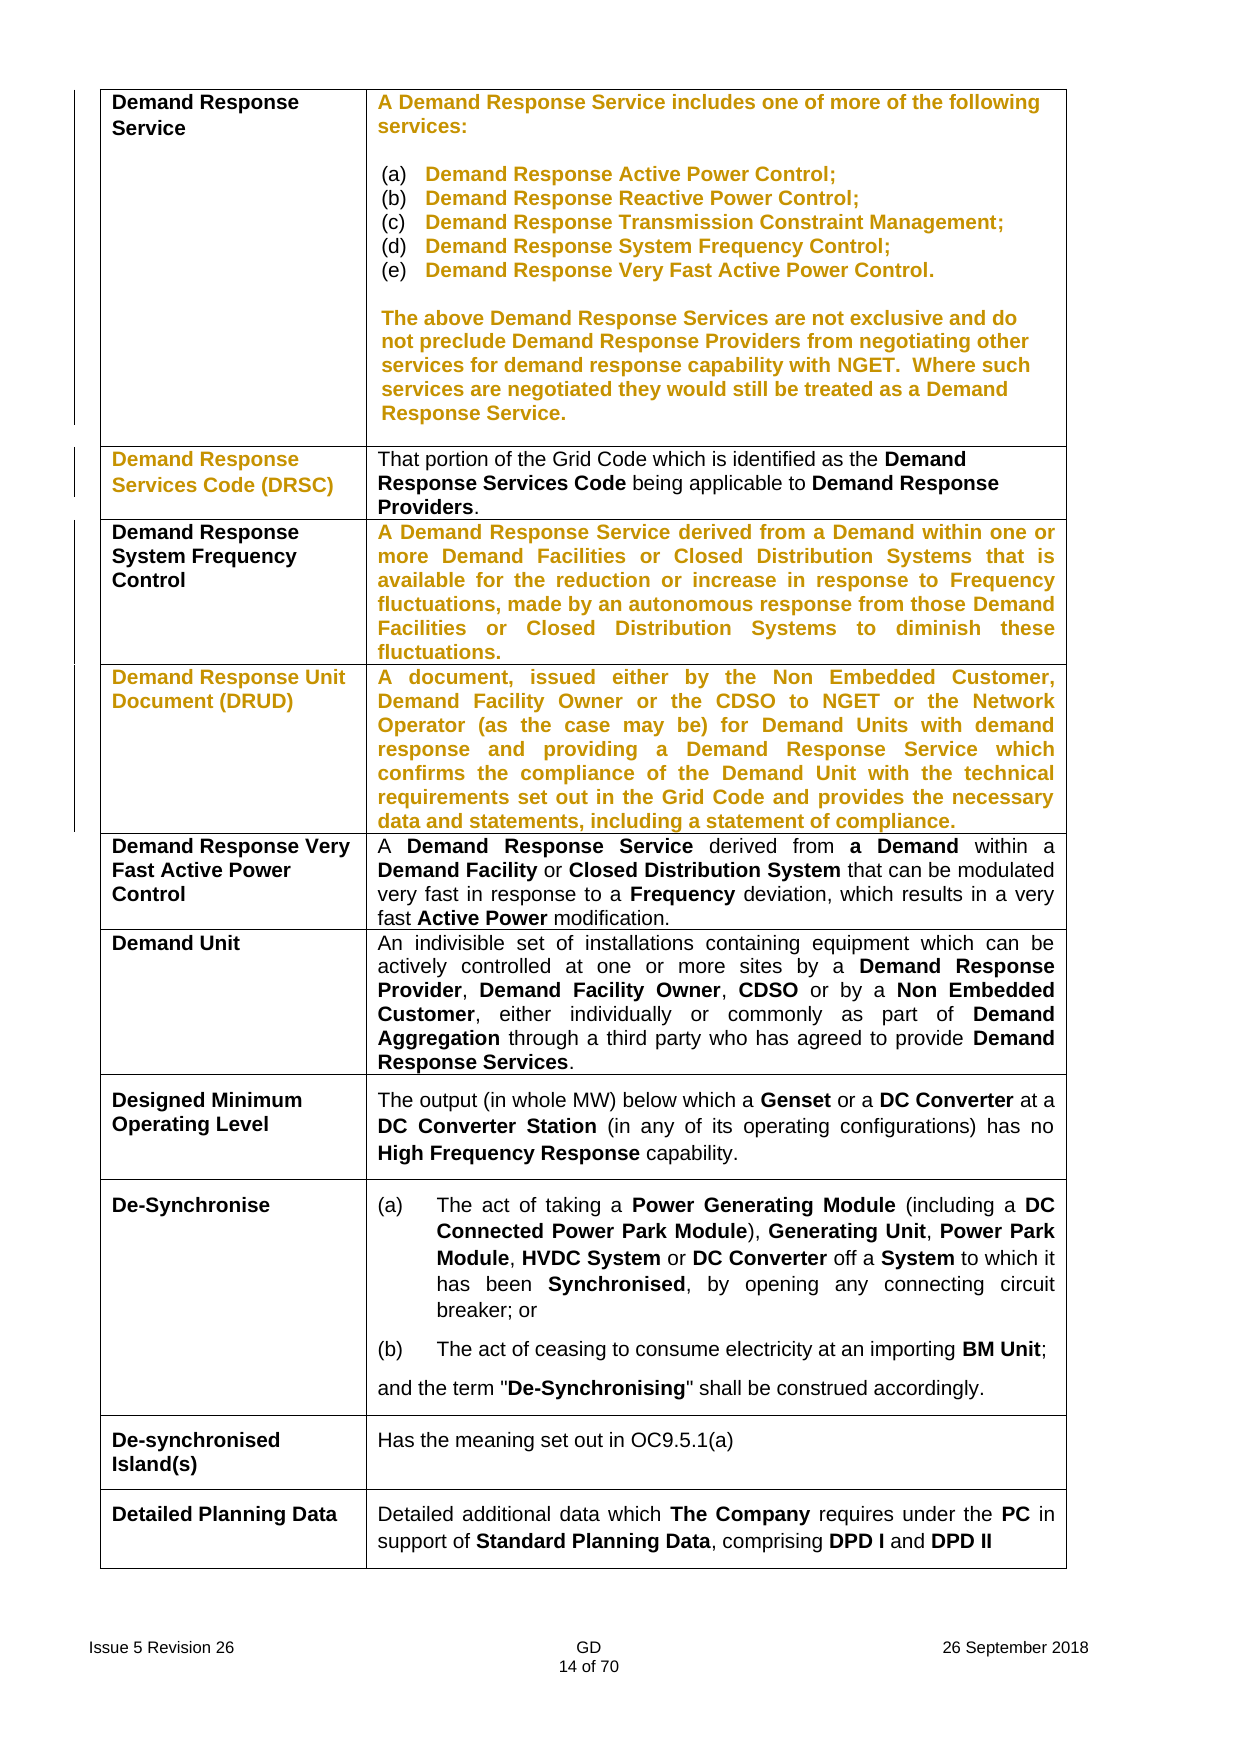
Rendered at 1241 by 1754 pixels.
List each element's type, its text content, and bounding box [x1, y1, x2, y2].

table_cell A Demand Response Service derived from a Demand within a Demand Facility or Closed Distribution System that can be modulated very fast in response to a Frequency deviation, which results in a very fast Active Power modification. [367, 834, 1066, 929]
table_cell A document, issued either by the Non Embedded Customer, Demand Facility Owner or the CDSO to NGET or the Network Operator (as the case may be) for Demand Units with demand response and providing a Demand Response Service which confirms the compliance of the Demand Unit with the technical requirements set out in the Grid Code and provides the necessary data and statements, including a statement of compliance. [367, 665, 1066, 832]
table_cell (a) The act of taking a Power Generating Module (including a DC Connected Power Park Module), Generating Unit, Power Park Module, HVDC System or DC Converter off a System to which it has been Synchronised, by opening any connecting circuit breaker; or (b) The act of ceasing to consume electricity at an importing BM Unit; and the term "De-Synchronising" shall be construed accordingly. [367, 1180, 1066, 1415]
table_cell An indivisible set of installations containing equipment which can be actively controlled at one or more sites by a Demand Response Provider, Demand Facility Owner, CDSO or by a Non Embedded Customer, either individually or commonly as part of Demand Aggregation through a third party who has agreed to provide Demand Response Services. [367, 930, 1066, 1074]
table_cell Detailed additional data which The Company requires under the PC in support of Standard Planning Data, comprising DPD I and DPD II [367, 1490, 1066, 1567]
table_cell Designed Minimum Operating Level [101, 1075, 366, 1179]
table_cell Has the meaning set out in OC9.5.1(a) [367, 1416, 1066, 1489]
table_cell Demand Response Services Code (DRSC) [101, 447, 366, 519]
table_cell Demand Unit [101, 930, 366, 1074]
table_cell Demand Response System Frequency Control [101, 520, 366, 664]
table_cell Demand Response Service [101, 90, 366, 446]
table_cell De-Synchronise [101, 1180, 366, 1415]
table_cell A Demand Response Service derived from a Demand within one or more Demand Facilities or Closed Distribution Systems that is available for the reduction or increase in response to Frequency fluctuations, made by an autonomous response from those Demand Facilities or Closed Distribution Systems to diminish these fluctuations. [367, 520, 1066, 664]
table_cell De-synchronised Island(s) [101, 1416, 366, 1489]
table_cell Demand Response Unit Document (DRUD) [101, 665, 366, 832]
table_cell A Demand Response Service includes one of more of the following services: Demand Response Active Power Control; Demand Response Reactive Power Control; Demand Response Transmission Constraint Management; Demand Response System Frequency Control; Demand Response Very Fast Active Power Control. The above Demand Response Services are not exclusive and do not preclude Demand Response Providers from negotiating other services for demand response capability with NGET. Where such services are negotiated they would still be treated as a Demand Response Service. [367, 90, 1066, 446]
table_cell Detailed Planning Data [101, 1490, 366, 1567]
table_cell The output (in whole MW) below which a Genset or a DC Converter at a DC Converter Station (in any of its operating configurations) has no High Frequency Response capability. [367, 1075, 1066, 1179]
table_cell That portion of the Grid Code which is identified as the Demand Response Services Code being applicable to Demand Response Providers. [367, 447, 1066, 519]
table_cell Demand Response Very Fast Active Power Control [101, 834, 366, 929]
